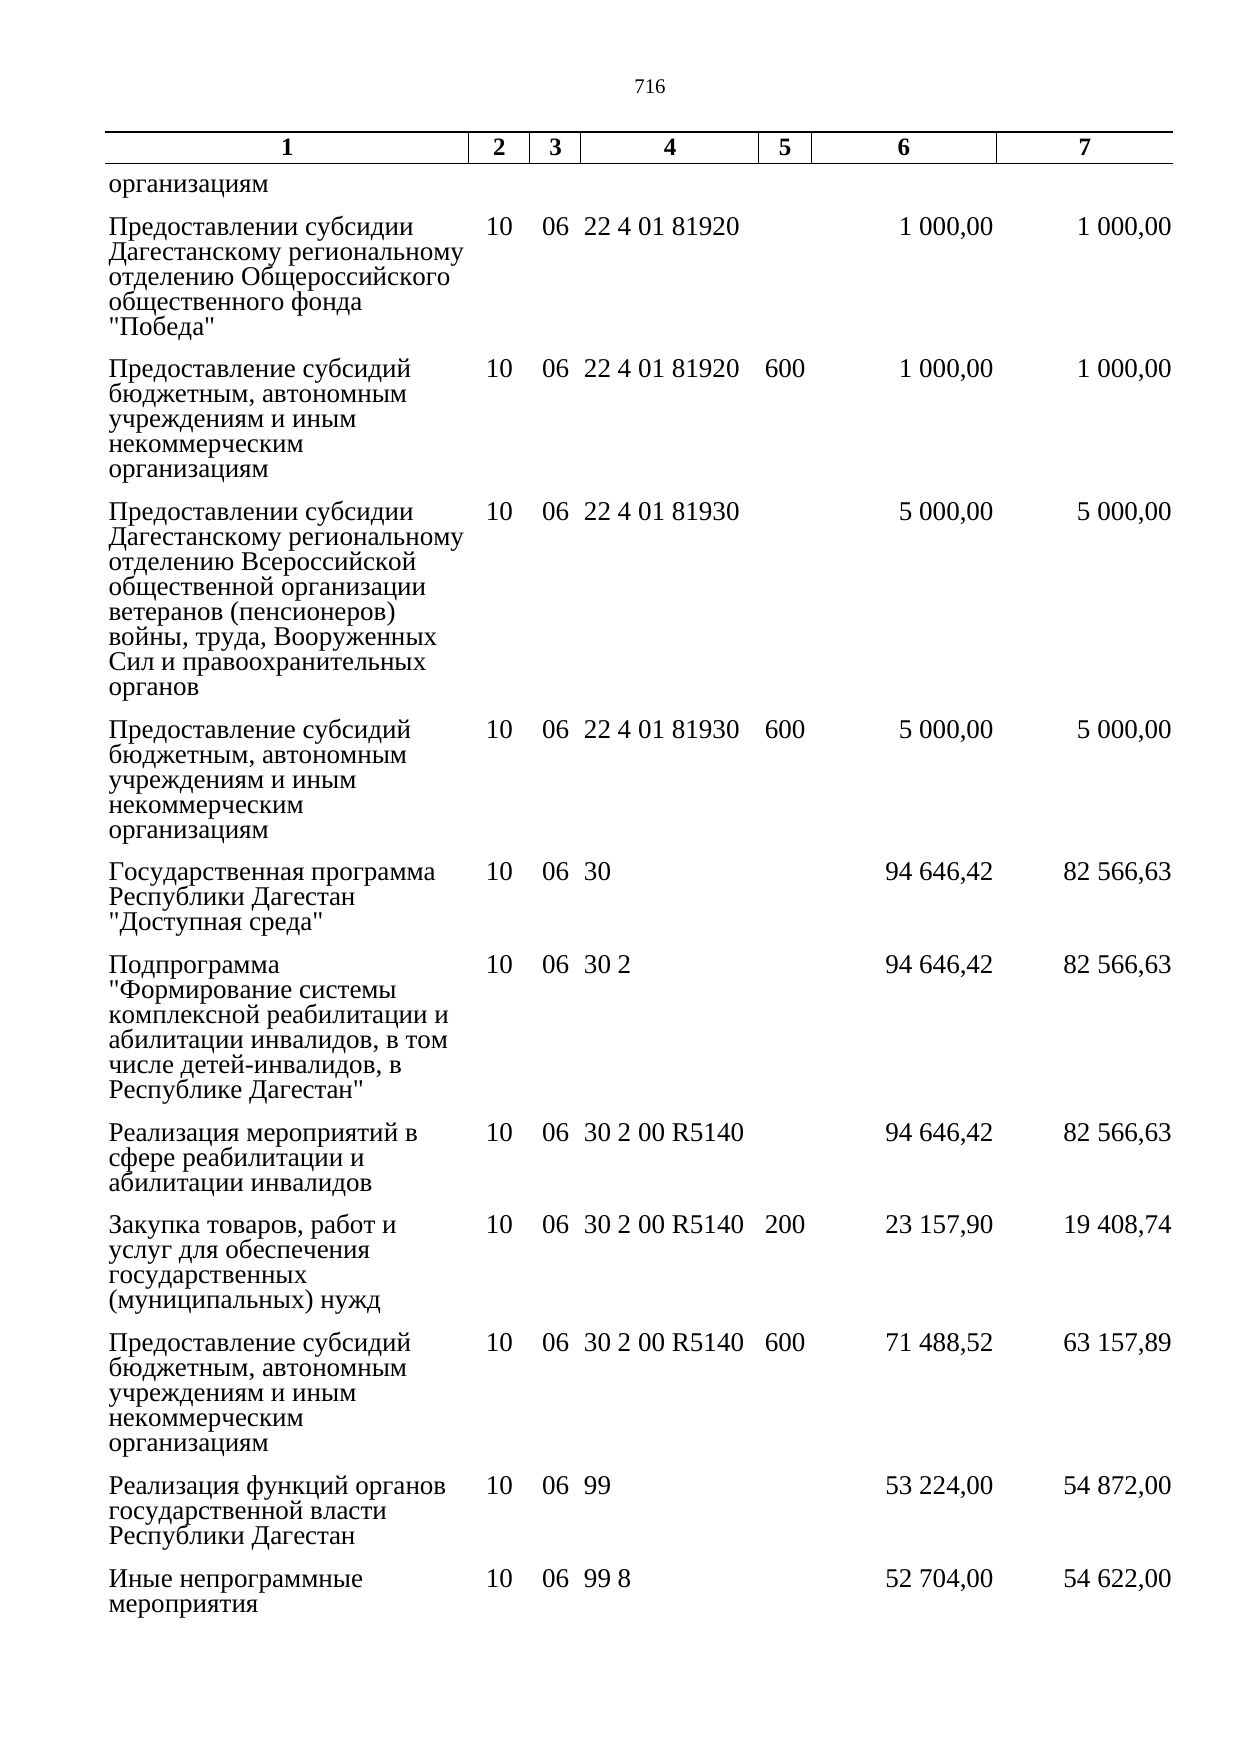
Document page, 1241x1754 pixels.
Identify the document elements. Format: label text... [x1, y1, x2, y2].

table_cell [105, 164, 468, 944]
table_header 2 [469, 133, 529, 163]
table_header 5 [759, 133, 811, 163]
table_header 4 [581, 133, 758, 163]
table_header 6 [812, 133, 996, 163]
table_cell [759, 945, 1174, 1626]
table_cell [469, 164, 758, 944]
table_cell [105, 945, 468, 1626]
table_header 3 [530, 133, 580, 163]
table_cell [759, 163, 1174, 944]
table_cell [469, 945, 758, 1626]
table_header 1 [105, 133, 468, 163]
table_header 7 [997, 133, 1173, 163]
